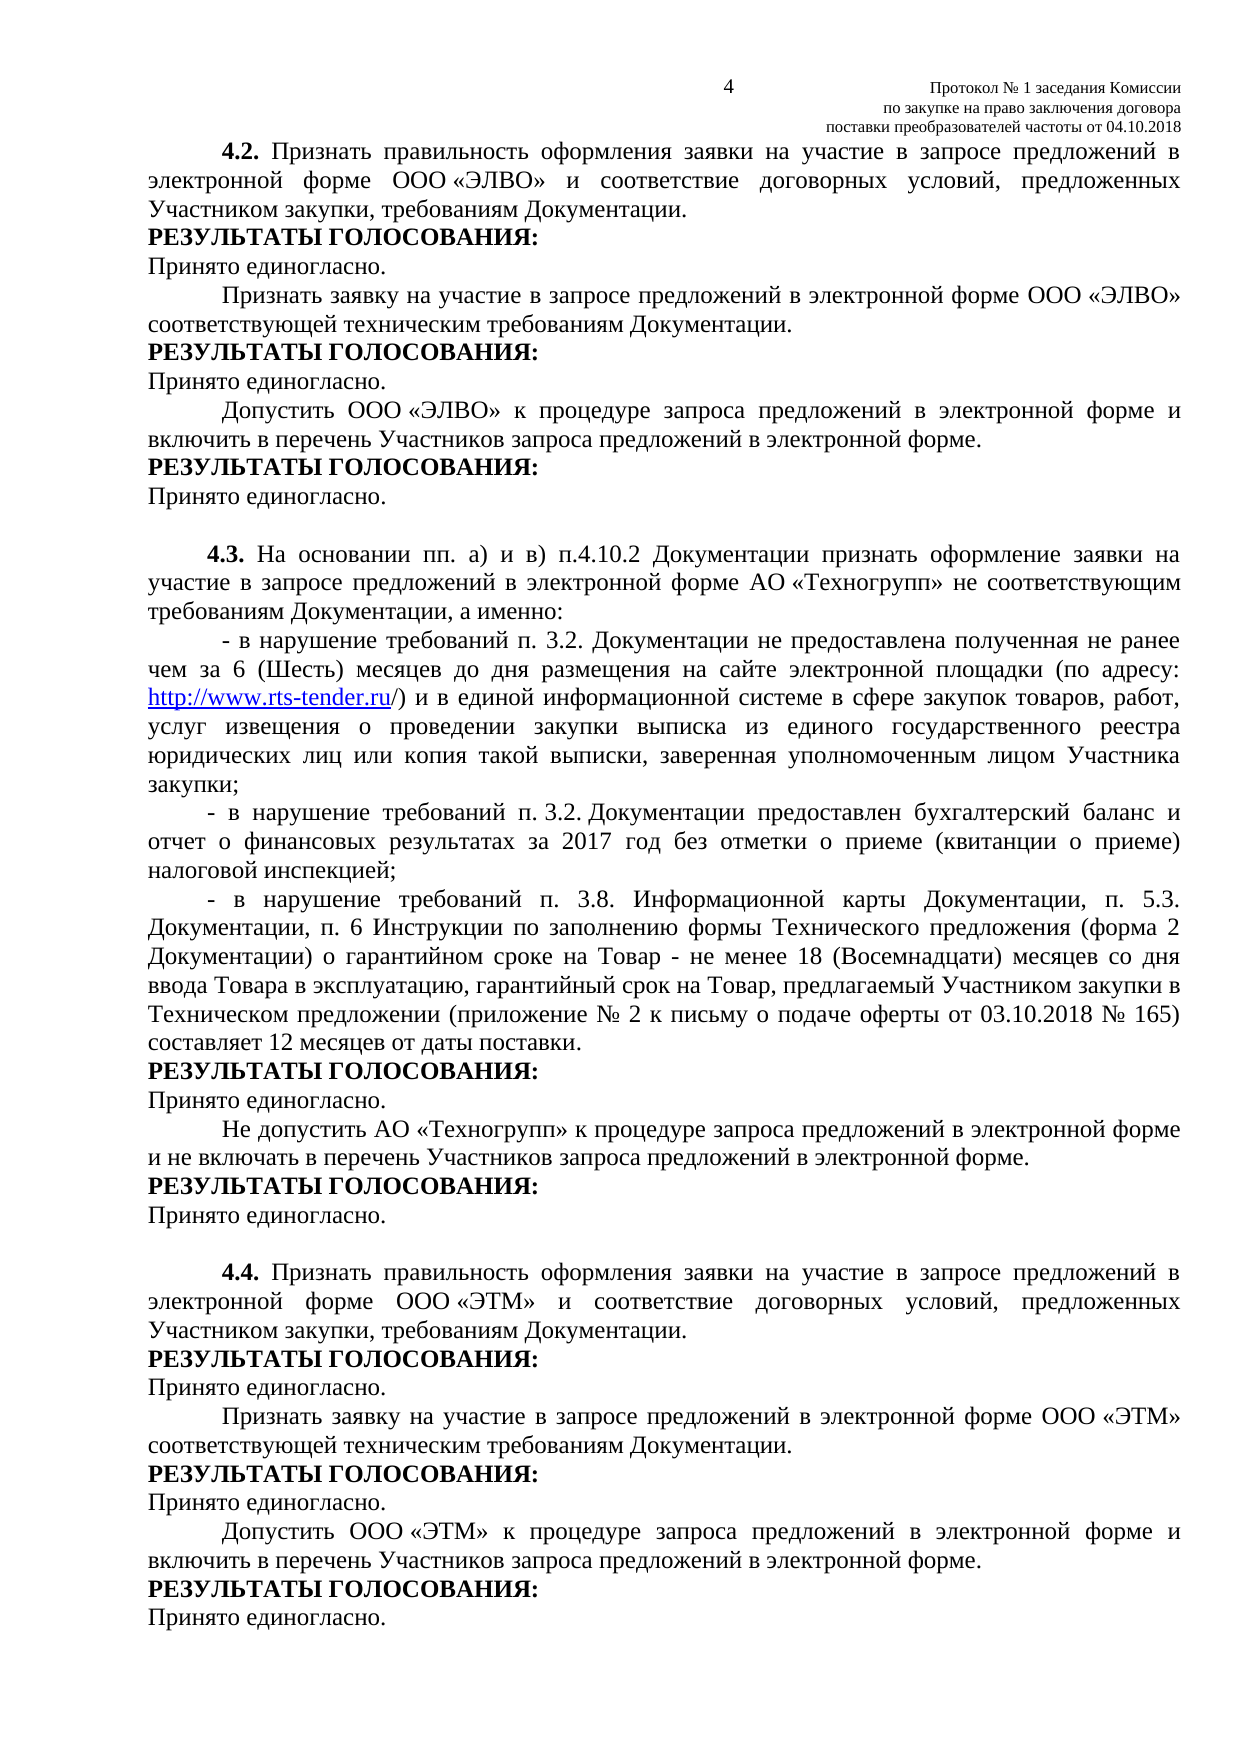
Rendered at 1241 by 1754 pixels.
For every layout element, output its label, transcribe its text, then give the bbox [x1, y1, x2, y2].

text Принято единогласно. [148, 1602, 1181, 1631]
text - в нарушение требований п. 3.2. Документации предоставлен бухгалтерский баланс и отчет о финансовых результатах за 2017 год без отметки о приеме (квитанции о приеме) налоговой инспекцией; [148, 797, 1181, 884]
text РЕЗУЛЬТАТЫ ГОЛОСОВАНИЯ: [148, 1171, 1181, 1200]
text Принято единогласно. [148, 481, 1181, 510]
text РЕЗУЛЬТАТЫ ГОЛОСОВАНИЯ: [148, 1574, 1181, 1602]
text 4.3. На основании пп. а) и в) п.4.10.2 Документации признать оформление заявки на участие в запросе предложений в электронной форме АО «Техногрупп» не соответствующим требованиям Документации, а именно: [148, 539, 1181, 625]
text Допустить ООО «ЭЛВО» к процедуре запроса предложений в электронной форме и включить в перечень Участников запроса предложений в электронной форме. [148, 395, 1181, 452]
text РЕЗУЛЬТАТЫ ГОЛОСОВАНИЯ: [148, 222, 1181, 251]
text РЕЗУЛЬТАТЫ ГОЛОСОВАНИЯ: [148, 1056, 1181, 1085]
text РЕЗУЛЬТАТЫ ГОЛОСОВАНИЯ: [148, 337, 1181, 366]
text РЕЗУЛЬТАТЫ ГОЛОСОВАНИЯ: [148, 452, 1181, 481]
text 4.4. Признать правильность оформления заявки на участие в запросе предложений в электронной форме ООО «ЭТМ» и соответствие договорных условий, предложенных Участником закупки, требованиям Документации. [148, 1257, 1181, 1344]
text Признать заявку на участие в запросе предложений в электронной форме ООО «ЭТМ» соответствующей техническим требованиям Документации. [148, 1401, 1181, 1459]
text Принято единогласно. [148, 251, 1181, 280]
subtitle - в нарушение требований п. 3.2. Документации не предоставлена полученная не ранее чем за 6 (Шесть) месяцев до дня размещения на сайте электронной площадки (по адресу: http://www.rts-tender.ru/) и в единой информационной системе в сфере закупок товаров, работ, услуг извещения о проведении закупки выписка из единого государственного реестра юридических лиц или копия такой выписки, заверенная уполномоченным лицом Участника закупки; [148, 625, 1181, 797]
text Принято единогласно. [148, 1487, 1181, 1516]
text Принято единогласно. [148, 1200, 1181, 1229]
text Принято единогласно. [148, 366, 1181, 395]
text Признать заявку на участие в запросе предложений в электронной форме ООО «ЭЛВО» соответствующей техническим требованиям Документации. [148, 280, 1181, 337]
text Принято единогласно. [148, 1085, 1181, 1114]
text РЕЗУЛЬТАТЫ ГОЛОСОВАНИЯ: [148, 1459, 1181, 1487]
text - в нарушение требований п. 3.8. Информационной карты Документации, п. 5.3. Документации, п. 6 Инструкции по заполнению формы Технического предложения (форма 2 Документации) о гарантийном сроке на Товар - не менее 18 (Восемнадцати) месяцев со дня ввода Товара в эксплуатацию, гарантийный срок на Товар, предлагаемый Участником закупки в Техническом предложении (приложение № 2 к письму о подаче оферты от 03.10.2018 № 165) составляет 12 месяцев от даты поставки. [148, 884, 1181, 1056]
text Не допустить АО «Техногрупп» к процедуре запроса предложений в электронной форме и не включать в перечень Участников запроса предложений в электронной форме. [148, 1114, 1181, 1171]
text Допустить ООО «ЭТМ» к процедуре запроса предложений в электронной форме и включить в перечень Участников запроса предложений в электронной форме. [148, 1516, 1181, 1574]
text РЕЗУЛЬТАТЫ ГОЛОСОВАНИЯ: [148, 1344, 1181, 1372]
text 4.2. Признать правильность оформления заявки на участие в запросе предложений в электронной форме ООО «ЭЛВО» и соответствие договорных условий, предложенных Участником закупки, требованиям Документации. [148, 136, 1181, 222]
text Принято единогласно. [148, 1372, 1181, 1401]
